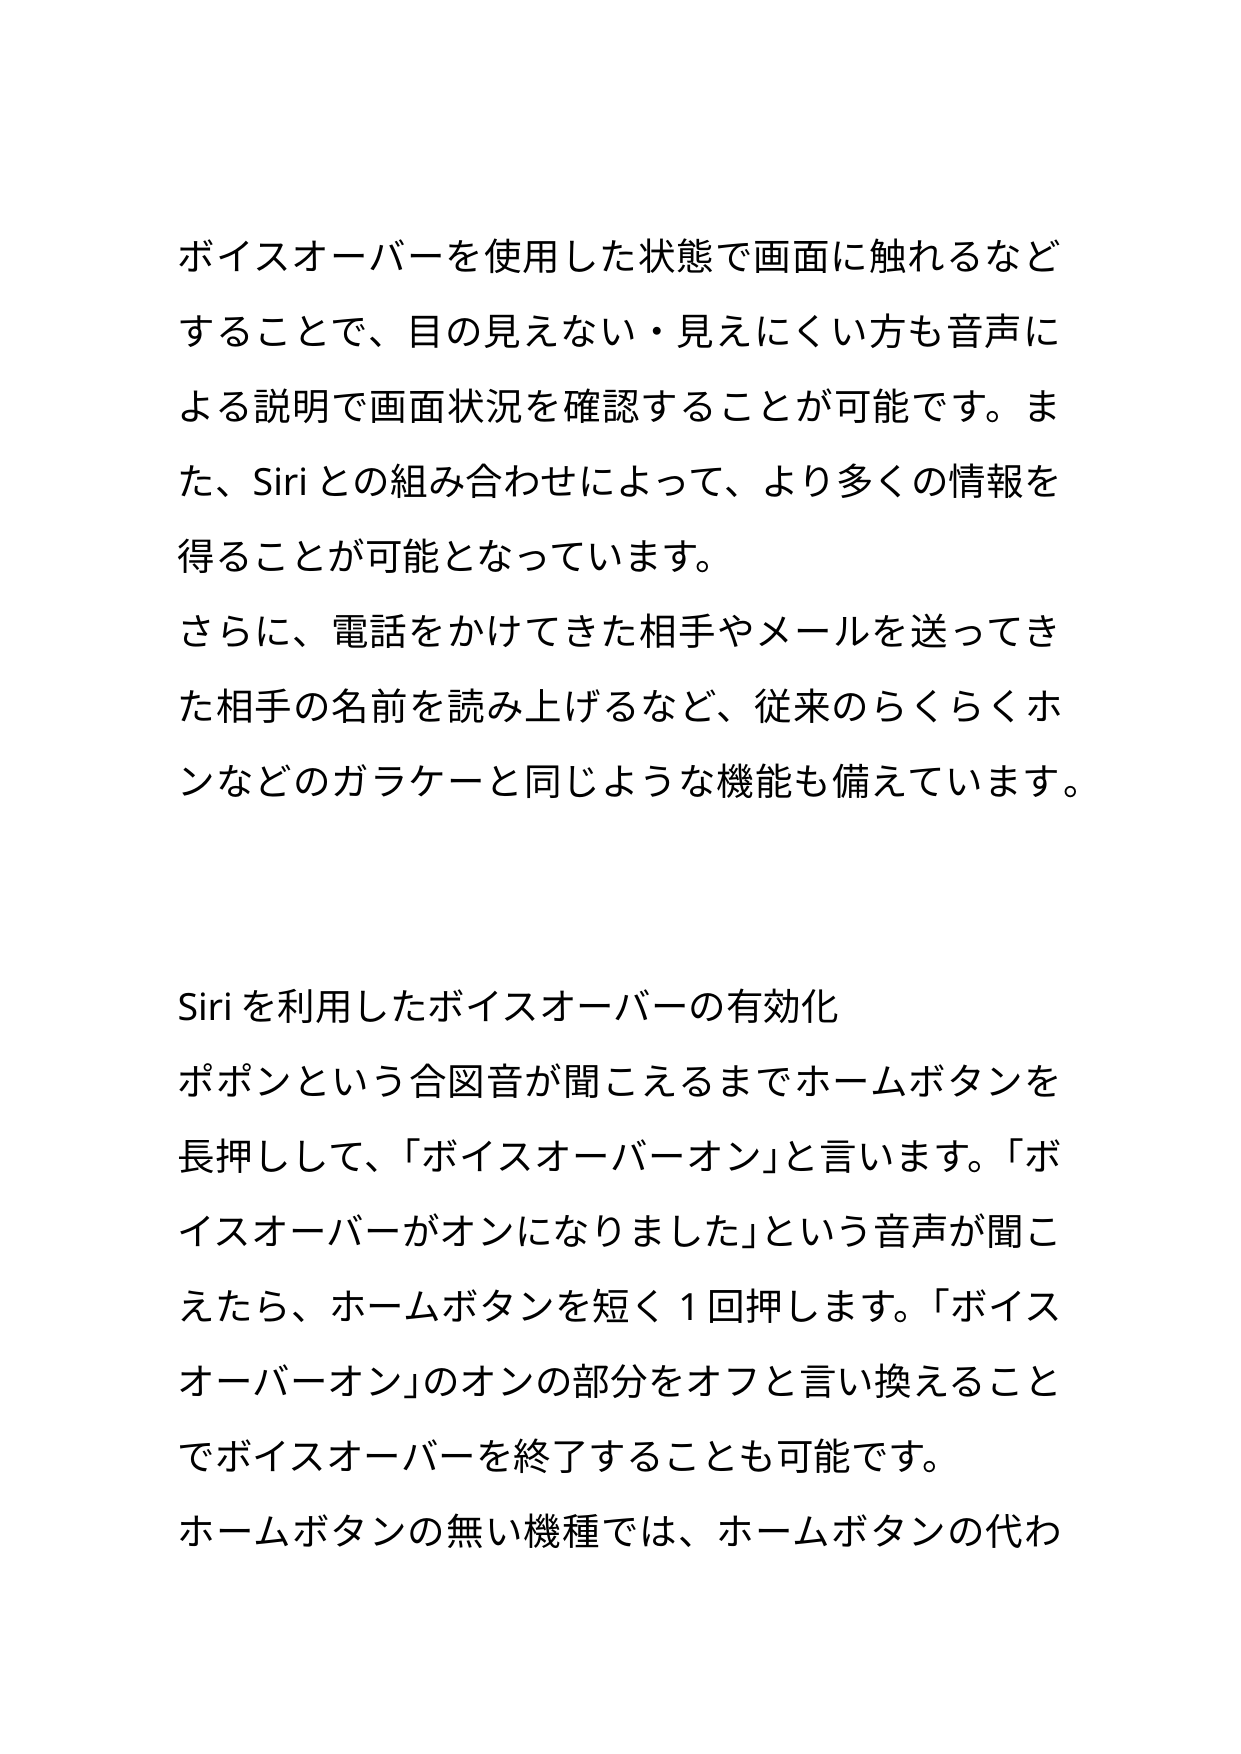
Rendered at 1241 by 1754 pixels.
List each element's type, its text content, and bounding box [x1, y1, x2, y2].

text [177, 217, 1063, 592]
text ポポンという合図音が聞こえるまでホームボタンを長押しして、｢ボイスオーバーオン｣と言います。｢ボイスオーバーがオンになりました｣という音声が聞こえたら、ホームボタンを短く 1回押します。｢ボイスオーバーオン｣のオンの部分をオフと言い換えることでボイスオーバーを終了することも可能です。​ [177, 1042, 1063, 1492]
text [177, 1492, 1063, 1567]
text Siriを利用したボイスオーバーの有効化 [177, 967, 1063, 1042]
text さらに、電話をかけてきた相手やメールを送ってきた相手の名前を読み上げるなど、従来のらくらくホンなどのガラケーと同じような機能も備えています。​ [177, 592, 1063, 892]
